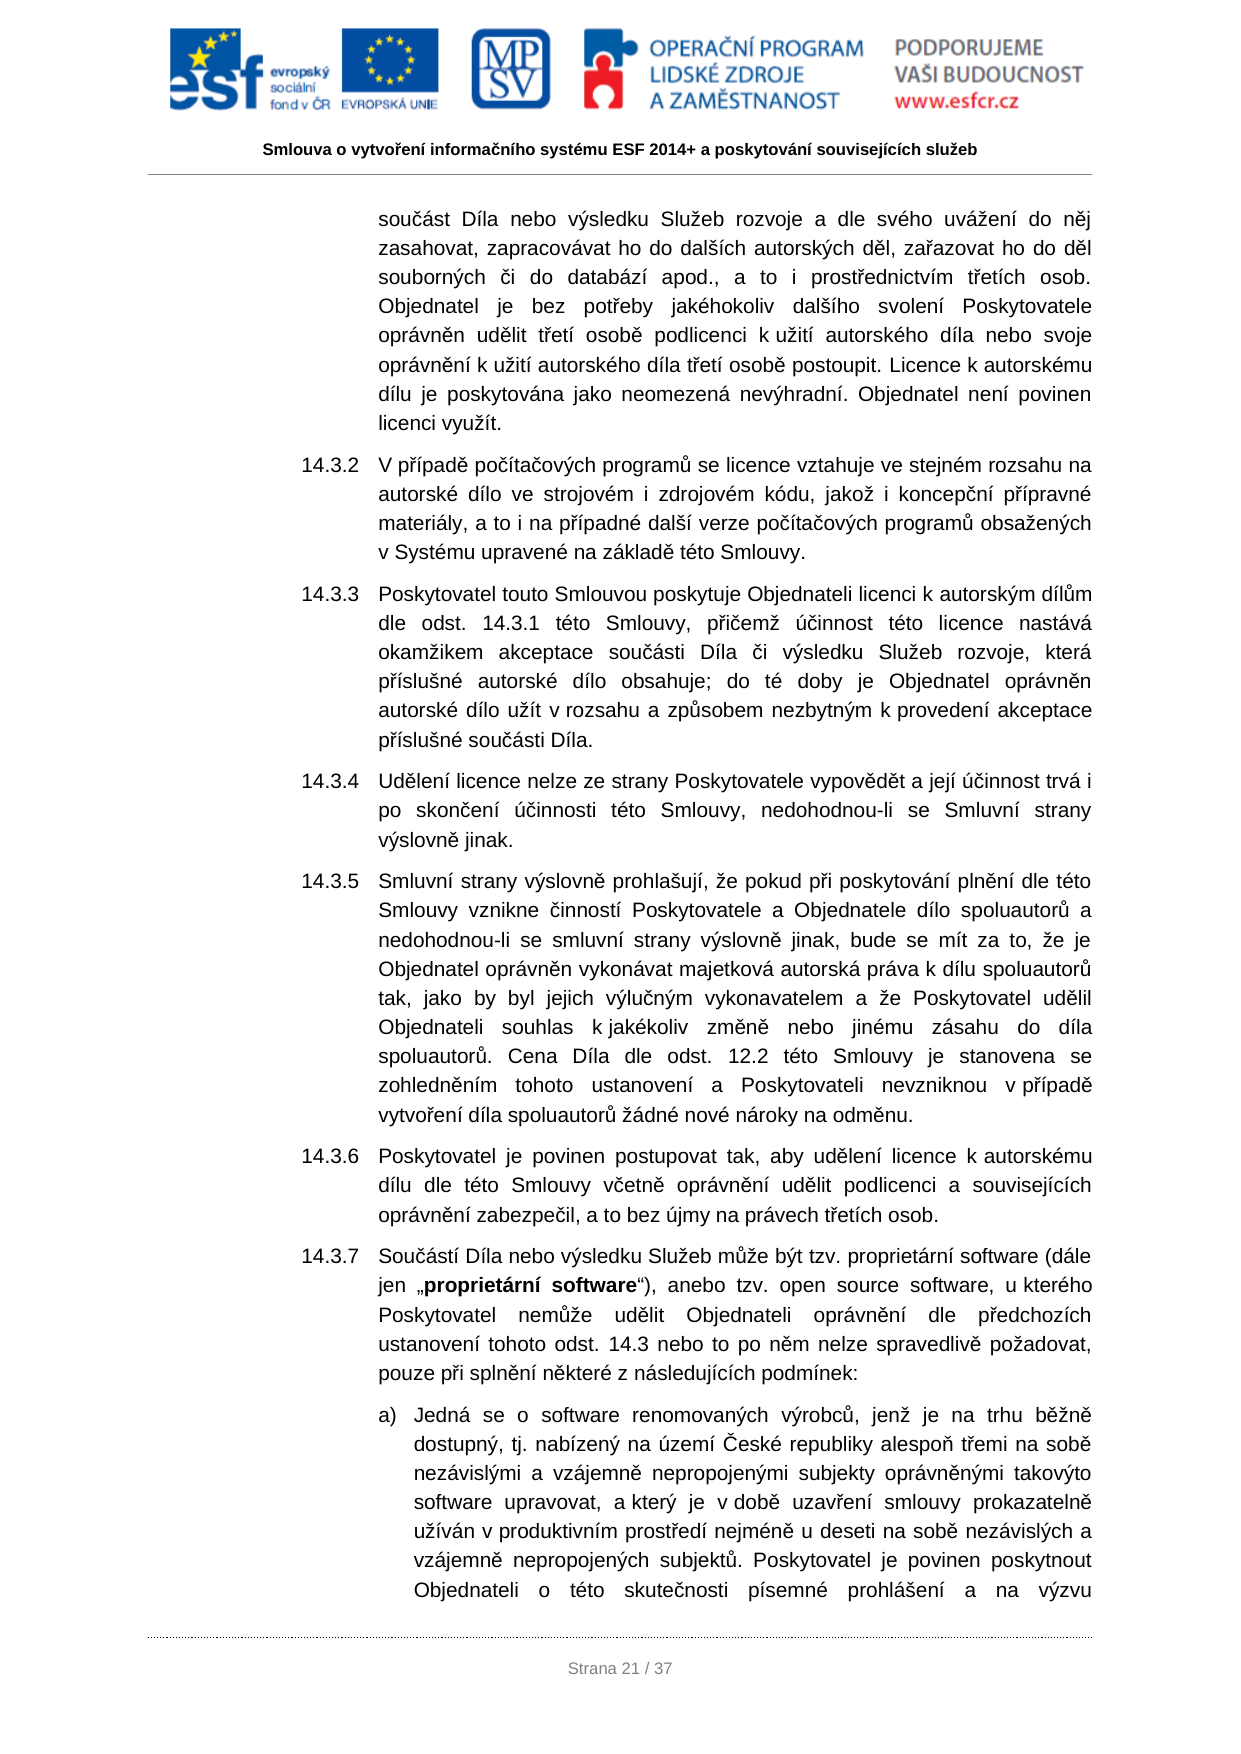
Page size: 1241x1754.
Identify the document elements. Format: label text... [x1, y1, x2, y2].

list V případě počítačových programů se licence vztahuje ve stejném rozsahu na autorské dílo ve strojovém i zdrojovém kódu, jakož i koncepční přípravné materiály, a to i na případné další verze počítačových programů obsažených v Systému upravené na základě této Smlouvy. [301, 449, 1092, 565]
list Součástí Díla nebo výsledku Služeb může být tzv. proprietární software (dále jen „proprietární software“), anebo tzv. open source software, u kterého Poskytovatel nemůže udělit Objednateli oprávnění dle předchozích ustanovení tohoto odst. 14.3 nebo to po něm nelze spravedlivě požadovat, pouze při splnění některé z následujících podmínek: [301, 1240, 1092, 1386]
list Smluvní strany výslovně prohlašují, že pokud při poskytování plnění dle této Smlouvy vznikne činností Poskytovatele a Objednatele dílo spoluautorů a nedohodnou-li se smluvní strany výslovně jinak, bude se mít za to, že je Objednatel oprávněn vykonávat majetková autorská práva k dílu spoluautorů tak, jako by byl jejich výlučným vykonavatelem a že Poskytovatel udělil Objednateli souhlas k jakékoliv změně nebo jinému zásahu do díla spoluautorů. Cena Díla dle odst. 12.2 této Smlouvy je stanovena se zohledněním tohoto ustanovení a Poskytovateli nevzniknou v případě vytvoření díla spoluautorů žádné nové nároky na odměnu. [301, 865, 1092, 1128]
picture [156, 18, 1100, 128]
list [301, 203, 1092, 436]
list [378, 1399, 1092, 1603]
list Poskytovatel je povinen postupovat tak, aby udělení licence k autorskému dílu dle této Smlouvy včetně oprávnění udělit podlicenci a souvisejících oprávnění zabezpečil, a to bez újmy na právech třetích osob. [301, 1140, 1092, 1228]
list Poskytovatel touto Smlouvou poskytuje Objednateli licenci k autorským dílům dle odst. 14.3.1 této Smlouvy, přičemž účinnost této licence nastává okamžikem akceptace součásti Díla či výsledku Služeb rozvoje, která příslušné autorské dílo obsahuje; do té doby je Objednatel oprávněn autorské dílo užít v rozsahu a způsobem nezbytným k provedení akceptace příslušné součásti Díla. [301, 578, 1092, 753]
list Udělení licence nelze ze strany Poskytovatele vypovědět a její účinnost trvá i po skončení účinnosti této Smlouvy, nedohodnou-li se Smluvní strany výslovně jinak. [301, 765, 1092, 853]
